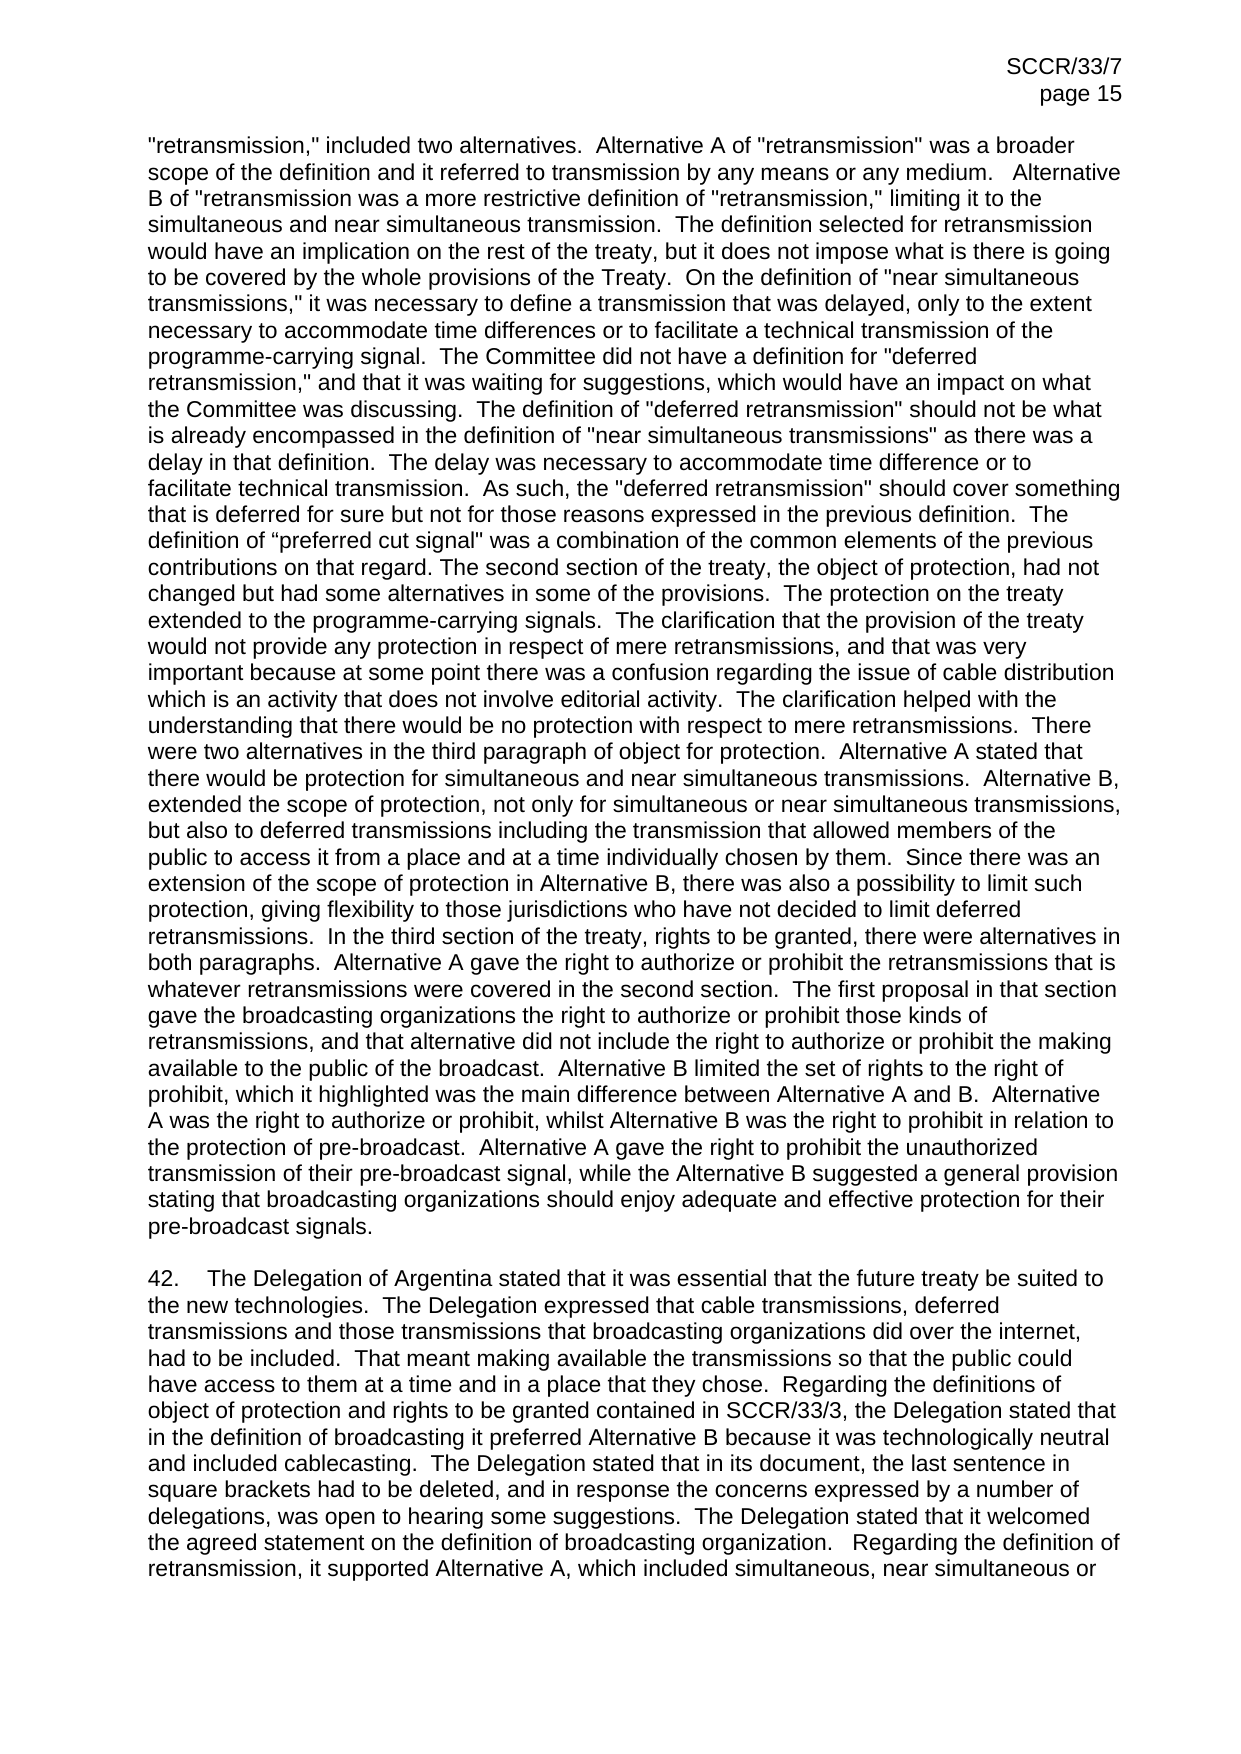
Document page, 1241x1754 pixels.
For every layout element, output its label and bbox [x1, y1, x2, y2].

list [148, 132, 1122, 1239]
list [148, 1265, 1122, 1582]
